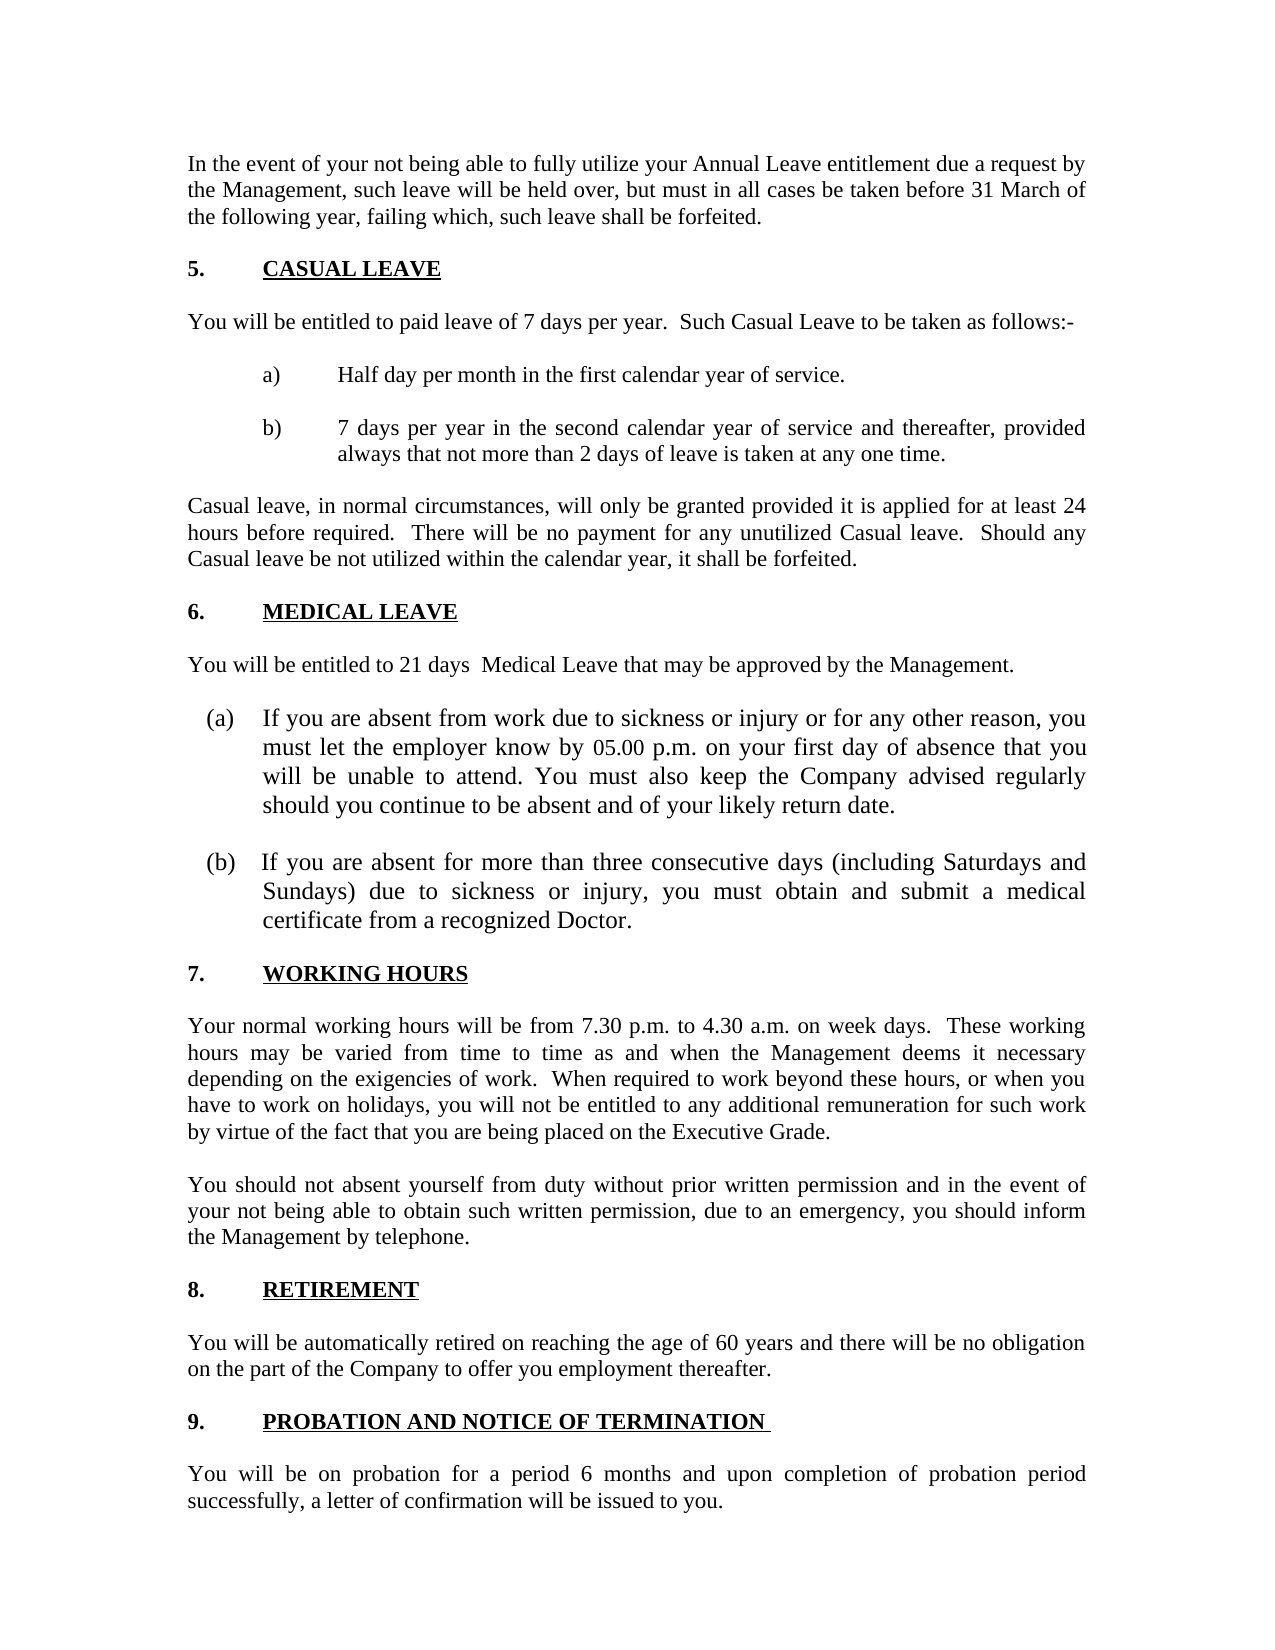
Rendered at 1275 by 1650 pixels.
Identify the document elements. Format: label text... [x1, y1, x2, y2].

text Your normal working hours will be from 7.30 p.m. to 4.30 a.m. on week days. These working hours may be varied from time to time as and when the Management deems it necessary depending on the exigencies of work. When required to work beyond these hours, or when you have to work on holidays, you will not be entitled to any additional remuneration for such work by virtue of the fact that you are being placed on the Executive Grade. [187, 1012, 1087, 1144]
text You will be entitled to paid leave of 7 days per year. Such Casual Leave to be taken as follows:- [187, 308, 1087, 334]
text You will be entitled to 21 days Medical Leave that may be approved by the Management. [187, 651, 1087, 677]
text Casual leave, in normal circumstances, will only be granted provided it is applied for at least 24 hours before required. There will be no payment for any unutilized Casual leave. Should any Casual leave be not utilized within the calendar year, it shall be forfeited. [187, 493, 1087, 572]
text 7. WORKING HOURS [187, 960, 1087, 986]
list Half day per month in the first calendar year of service. [262, 361, 1087, 387]
list If you are absent from work due to sickness or injury or for any other reason, you must let the employer know by 05.00 p.m. on your first day of absence that you will be unable to attend. You must also keep the Company advised regularly should you continue to be absent and of your likely return date. [206, 703, 1087, 818]
text You will be automatically retired on reaching the age of 60 years and there will be no obligation on the part of the Company to offer you employment thereafter. [187, 1329, 1087, 1381]
text 5. CASUAL LEAVE [187, 255, 1087, 282]
list PROBATION AND NOTICE OF TERMINATION [187, 1408, 1087, 1434]
text (b) If you are absent for more than three consecutive days (including Saturdays and Sundays) due to sickness or injury, you must obtain and submit a medical certificate from a recognized Doctor. [206, 847, 1087, 933]
text 8. RETIREMENT [187, 1276, 1087, 1302]
text You will be on probation for a period 6 months and upon completion of probation period successfully, a letter of confirmation will be issued to you. [187, 1461, 1087, 1513]
list 7 days per year in the second calendar year of service and thereafter, provided always that not more than 2 days of leave is taken at any one time. [262, 413, 1087, 466]
text In the event of your not being able to fully utilize your Annual Leave entitlement due a request by the Management, such leave will be held over, but must in all cases be taken before 31 March of the following year, failing which, such leave shall be forfeited. [187, 150, 1087, 229]
text You should not absent yourself from duty without prior written permission and in the event of your not being able to obtain such written permission, due to an emergency, you should inform the Management by telephone. [187, 1171, 1087, 1250]
text 6. MEDICAL LEAVE [187, 598, 1087, 624]
